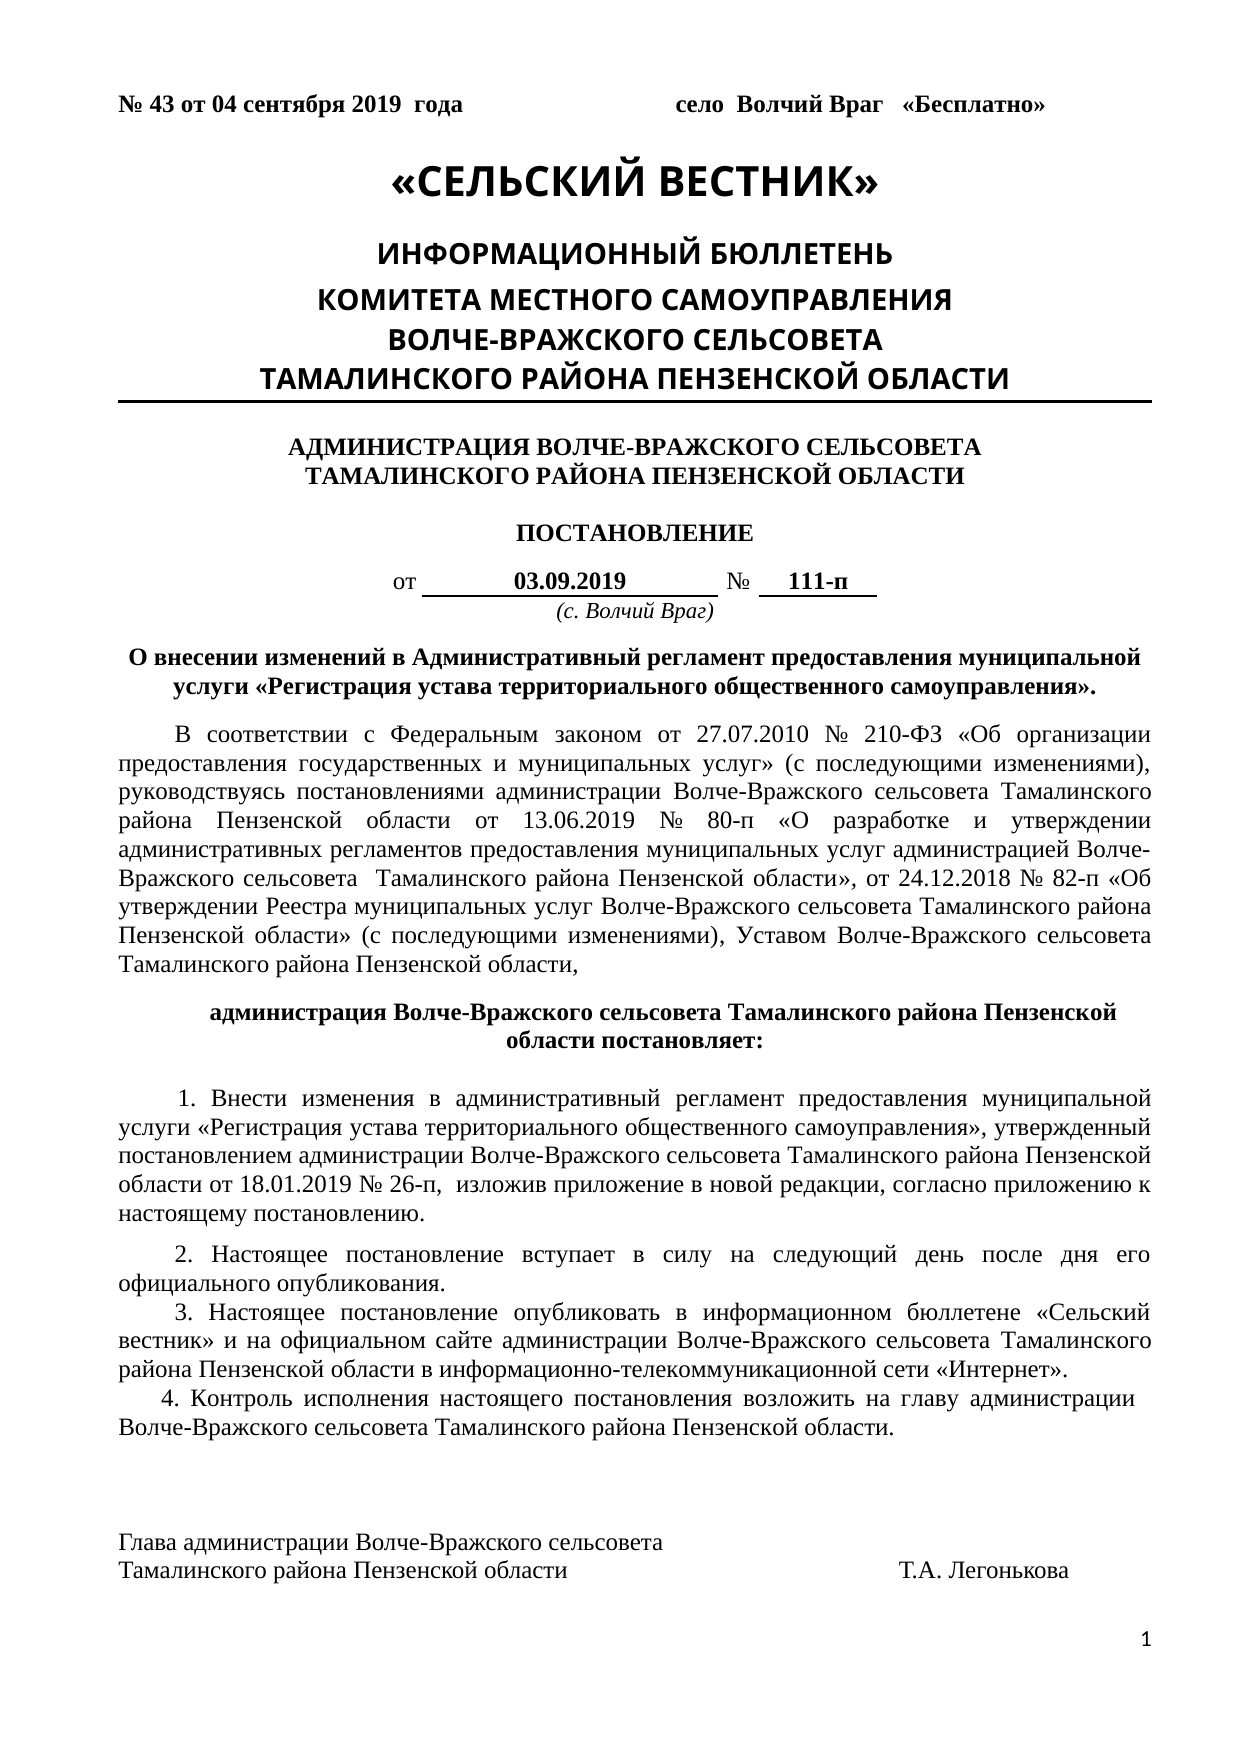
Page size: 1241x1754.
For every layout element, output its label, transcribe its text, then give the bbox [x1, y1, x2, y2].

text «СЕЛЬСКИЙ ВЕСТНИК» [118, 151, 1152, 208]
text ПОСТАНОВЛЕНИЕ [118, 518, 1152, 547]
text В соответствии с Федеральным законом от 27.07.2010 № 210-ФЗ «Об организации предоставления государственных и муниципальных услуг» (с последующими изменениями), руководствуясь постановлениями администрации Волче-Вражского сельсовета Тамалинского района Пензенской области от 13.06.2019 № 80-п «О разработке и утверждении административных регламентов предоставления муниципальных услуг администрацией Волче-Вражского сельсовета Тамалинского района Пензенской области», от 24.12.2018 № 82-п «Об утверждении Реестра муниципальных услуг Волче-Вражского сельсовета Тамалинского района Пензенской области» (с последующими изменениями), Уставом Волче-Вражского сельсовета Тамалинского района Пензенской области, [118, 719, 1152, 978]
text ВОЛЧЕ-ВРАЖСКОГО СЕЛЬСОВЕТА [118, 319, 1152, 358]
text Тамалинского района Пензенской области Т.А. Легонькова [118, 1556, 1152, 1584]
text 3. Настоящее постановление опубликовать в информационном бюллетене «Сельский вестник» и на официальном сайте администрации Волче-Вражского сельсовета Тамалинского района Пензенской области в информационно-телекоммуникационной сети «Интернет». [118, 1297, 1152, 1383]
text ИНФОРМАЦИОННЫЙ БЮЛЛЕТЕНЬ [118, 233, 1152, 273]
text администрация Волче-Вражского сельсовета Тамалинского района Пензенской области постановляет: [118, 997, 1152, 1054]
text КОМИТЕТА МЕСТНОГО САМОУПРАВЛЕНИЯ [118, 279, 1152, 319]
table_header 03.09.2019 [422, 566, 717, 595]
text О внесении изменений в Административный регламент предоставления муниципальной услуги «Регистрация устава территориального общественного самоуправления». [118, 642, 1152, 700]
text АДМИНИСТРАЦИЯ ВОЛЧЕ-ВРАЖСКОГО СЕЛЬСОВЕТА [118, 432, 1152, 461]
text № 43 от 04 сентября 2019 года село Волчий Враг «Бесплатно» [118, 89, 1152, 117]
text Глава администрации Волче-Вражского сельсовета [118, 1527, 1152, 1556]
table_header 111-п [759, 566, 877, 595]
table_header от [393, 566, 422, 595]
text 1. Внести изменения в административный регламент предоставления муниципальной услуги «Регистрация устава территориального общественного самоуправления», утвержденный постановлением администрации Волче-Вражского сельсовета Тамалинского района Пензенской области от 18.01.2019 № 26-п, изложив приложение в новой редакции, согласно приложению к настоящему постановлению. [118, 1083, 1152, 1227]
text ТАМАЛИНСКОГО РАЙОНА ПЕНЗЕНСКОЙ ОБЛАСТИ [118, 461, 1152, 490]
text ТАМАЛИНСКОГО РАЙОНА ПЕНЗЕНСКОЙ ОБЛАСТИ [118, 358, 1152, 400]
table_header № [718, 566, 759, 595]
table_cell (с. Волчий Враг) [393, 595, 877, 623]
text 2. Настоящее постановление вступает в силу на следующий день после дня его официального опубликования. [118, 1239, 1152, 1297]
list 4. Контроль исполнения настоящего постановления возложить на главу администрации Волче-Вражского сельсовета Тамалинского района Пензенской области. [118, 1383, 1137, 1441]
